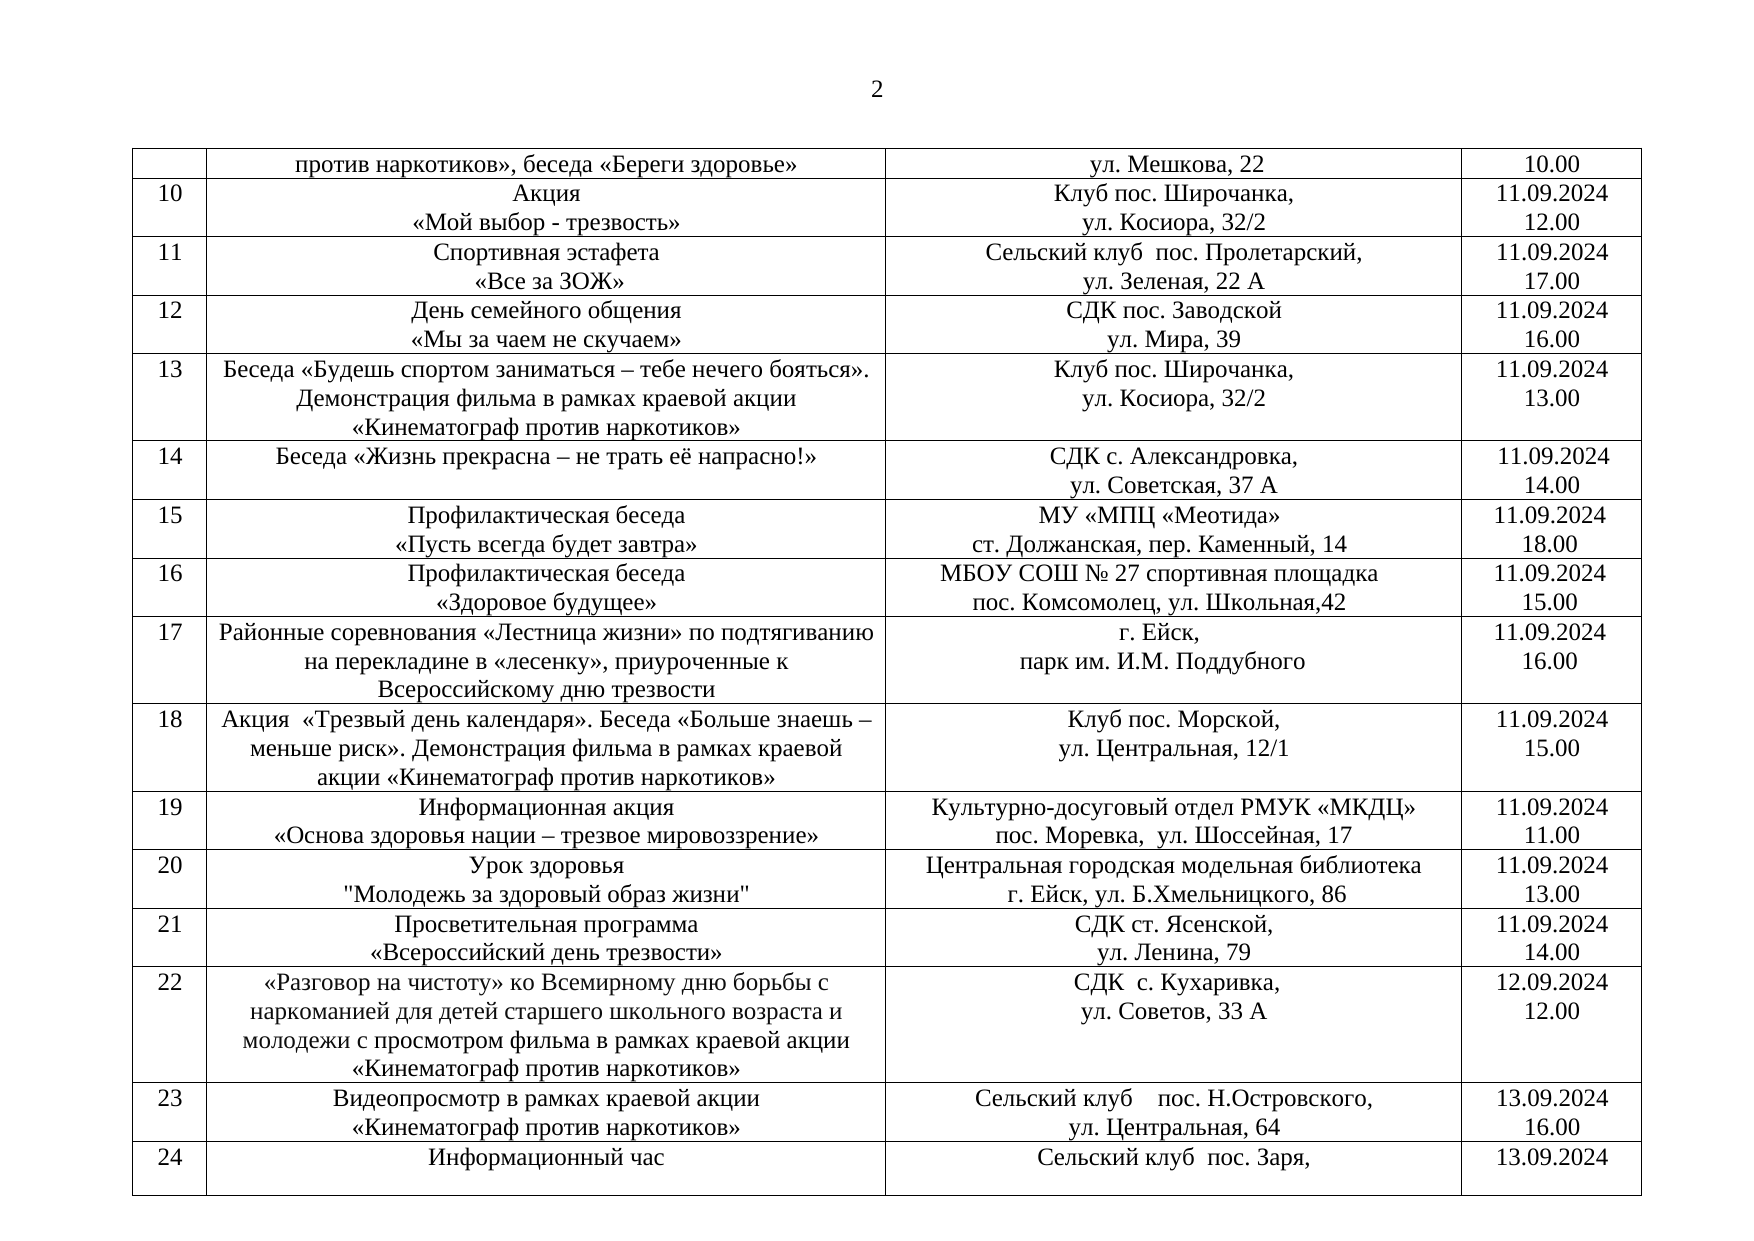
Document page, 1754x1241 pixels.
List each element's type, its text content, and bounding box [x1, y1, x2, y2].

table_cell Просветительная программа «Всероссийский день трезвости» [207, 909, 885, 966]
table_cell Центральная городская модельная библиотека г. Ейск, ул. Б.Хмельницкого, 86 [886, 850, 1461, 908]
table_cell Районные соревнования «Лестница жизни» по подтягиванию на перекладине в «лесенку», приуроченные к Всероссийскому дню трезвости [207, 617, 885, 703]
table_cell 11.09.2024 14.00 [1462, 909, 1641, 966]
table_cell Акция «Мой выбор - трезвость» [207, 179, 885, 236]
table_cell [207, 149, 885, 177]
table_cell 11.09.2024 16.00 [1462, 617, 1641, 703]
table_cell СДК с. Кухаривка, ул. Советов, 33 А [886, 967, 1461, 1082]
table_cell 13 [133, 354, 206, 440]
table_cell Сельский клуб пос. Пролетарский, ул. Зеленая, 22 А [886, 237, 1461, 294]
table_cell 9 [133, 149, 206, 177]
table_cell 23 [133, 1083, 206, 1141]
table_cell Беседа «Жизнь прекрасна – не трать её напрасно!» [207, 441, 885, 499]
table_cell «Разговор на чистоту» ко Всемирному дню борьбы с наркоманией для детей старшего школьного возраста и молодежи с просмотром фильма в рамках краевой акции «Кинематограф против наркотиков» [207, 967, 885, 1082]
table_cell Информационная акция «Основа здоровья нации – трезвое мировоззрение» [207, 792, 885, 849]
table_cell 10 [133, 179, 206, 236]
table_cell СДК с. Александровка, ул. Советская, 37 А [886, 441, 1461, 499]
table_cell 17 [133, 617, 206, 703]
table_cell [886, 1142, 1461, 1195]
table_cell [886, 149, 1461, 177]
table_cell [207, 1142, 885, 1195]
table_cell 24 [133, 1142, 206, 1195]
table_cell Сельский клуб пос. Н.Островского, ул. Центральная, 64 [886, 1083, 1461, 1141]
table_cell Беседа «Будешь спортом заниматься – тебе нечего бояться». Демонстрация фильма в рамках краевой акции «Кинематограф против наркотиков» [741, 354, 885, 440]
table_cell СДК пос. Заводской ул. Мира, 39 [886, 296, 1461, 353]
table_cell Клуб пос. Широчанка, ул. Косиора, 32/2 [886, 179, 1461, 236]
table_cell 13.09.2024 16.00 [1462, 1083, 1641, 1141]
table_cell Профилактическая беседа «Пусть всегда будет завтра» [207, 500, 885, 557]
table_cell Акция «Трезвый день календаря». Беседа «Больше знаешь – меньше риск». Демонстрация фильма в рамках краевой акции «Кинематограф против наркотиков» [207, 704, 885, 791]
table_cell 10.09.2024 10.00 [1462, 149, 1641, 177]
table_cell Спортивная эстафета «Все за ЗОЖ» [207, 237, 885, 294]
table_cell 20 [133, 850, 206, 908]
table_cell 11.09.2024 16.00 [1462, 296, 1641, 353]
table_cell 11.09.2024 13.00 [1462, 850, 1641, 908]
table_cell 11 [133, 237, 206, 294]
table_cell 11.09.2024 15.00 [1462, 704, 1641, 791]
table_cell 12.09.2024 12.00 [1462, 967, 1641, 1082]
table_cell 15 [133, 500, 206, 557]
table_cell 12 [133, 296, 206, 353]
table_cell Видеопросмотр в рамках краевой акции «Кинематограф против наркотиков» [207, 1083, 885, 1141]
table_cell МБОУ СОШ № 27 спортивная площадка пос. Комсомолец, ул. Школьная,42 [886, 559, 1461, 616]
table_cell Профилактическая беседа «Здоровое будущее» [207, 559, 885, 616]
table_cell 11.09.2024 18.00 [1462, 500, 1641, 557]
table_cell 22 [133, 967, 206, 1082]
table_cell 13.09.2024 16.00 [1462, 1142, 1641, 1195]
table_cell День семейного общения «Мы за чаем не скучаем» [207, 296, 885, 353]
table_cell 21 [133, 909, 206, 966]
table_cell 14 [133, 441, 206, 499]
table_cell СДК ст. Ясенской, ул. Ленина, 79 [886, 909, 1461, 966]
table_cell 11.09.2024 14.00 [1462, 441, 1641, 499]
table_cell 11.09.2024 15.00 [1462, 559, 1641, 616]
table_cell 11.09.2024 17.00 [1462, 237, 1641, 294]
table_cell Урок здоровья "Молодежь за здоровый образ жизни" [207, 850, 885, 908]
table_cell г. Ейск, парк им. И.М. Поддубного [886, 617, 1461, 703]
table_cell 11.09.2024 12.00 [1462, 179, 1641, 236]
table_cell Клуб пос. Широчанка, ул. Косиора, 32/2 [886, 354, 1461, 440]
table_cell Беседа «Будешь спортом заниматься – тебе нечего бояться». Демонстрация фильма в рамках краевой акции «Кинематограф против наркотиков» [207, 354, 352, 440]
table_cell МУ «МПЦ «Меотида» ст. Должанская, пер. Каменный, 14 [886, 500, 1461, 557]
table_cell Клуб пос. Морской, ул. Центральная, 12/1 [886, 704, 1461, 791]
table_cell 11.09.2024 11.00 [1462, 792, 1641, 849]
table_cell 18 [133, 704, 206, 791]
table_cell 19 [133, 792, 206, 849]
table_cell 11.09.2024 13.00 [1462, 354, 1641, 440]
table_cell Культурно-досуговый отдел РМУК «МКДЦ» пос. Моревка, ул. Шоссейная, 17 [886, 792, 1461, 849]
table_cell 16 [133, 559, 206, 616]
